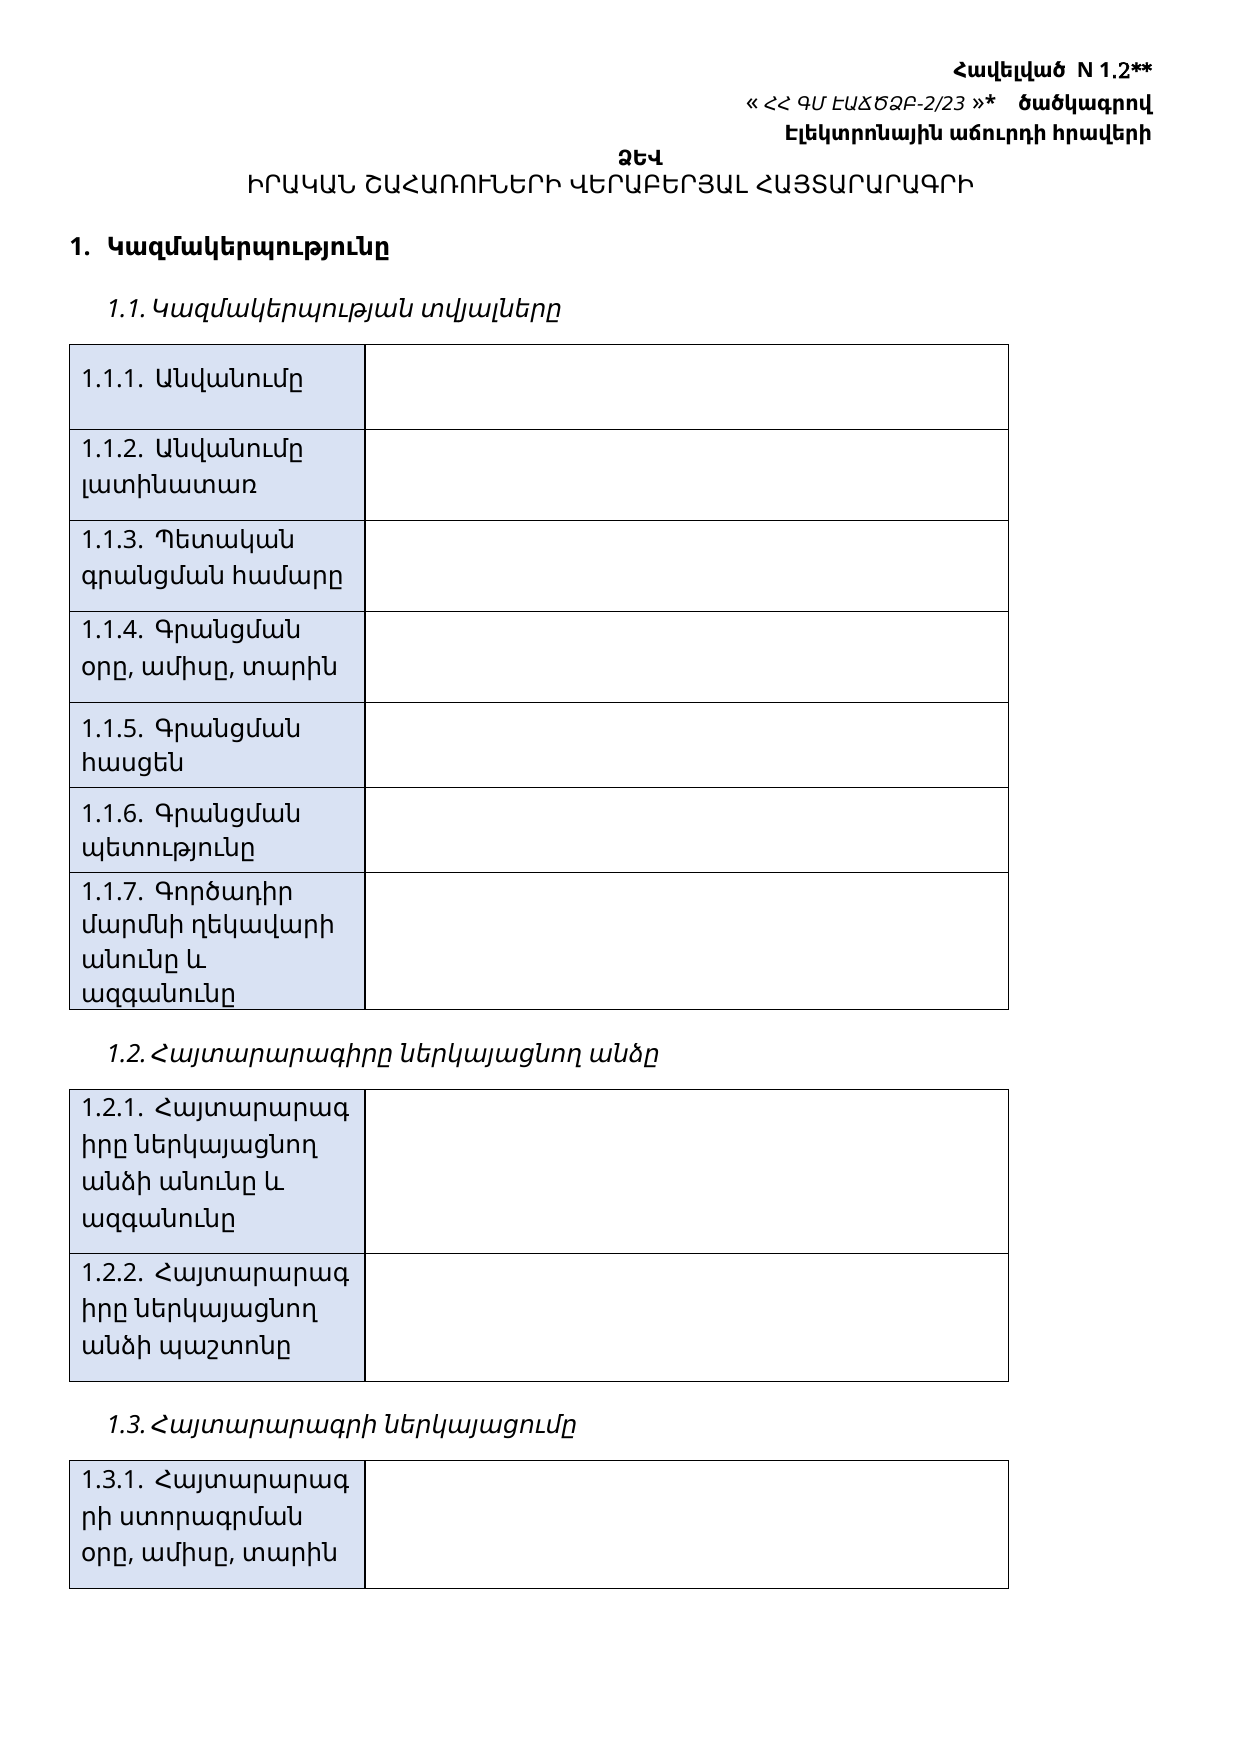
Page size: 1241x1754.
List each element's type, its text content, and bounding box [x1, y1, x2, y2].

table_cell [366, 1254, 1008, 1381]
table_header Հայտարարագրի ստորագրման օրը, ամիսը, տարին [70, 1461, 364, 1588]
text ՁԵՎ [69, 146, 1152, 171]
table_cell Գործադիր մարմնի ղեկավարի անունը և ազգանունը [70, 873, 364, 1009]
text « ՀՀ ԳՄ ԷԱՃԾՁԲ-2/23 »* ծածկագրով [69, 84, 1152, 118]
list Կազմակերպության տվյալները [106, 291, 1152, 325]
table_cell [366, 430, 1008, 520]
text ԻՐԱԿԱՆ ՇԱՀԱՌՈՒՆԵՐԻ ՎԵՐԱԲԵՐՅԱԼ ՀԱՅՏԱՐԱՐԱԳՐԻ [69, 171, 1152, 200]
table_cell Գրանցման պետությունը [70, 788, 364, 872]
table_header [366, 1461, 1008, 1588]
table_cell [366, 873, 1008, 1009]
table_cell Պետական գրանցման համարը [70, 521, 364, 611]
table_cell Գրանցման օրը, ամիսը, տարին [70, 612, 364, 702]
table_cell [366, 521, 1008, 611]
table_header [366, 345, 1008, 429]
table_header [366, 1090, 1008, 1253]
text Հավելված N 1․2** [69, 56, 1152, 84]
list Հայտարարագրի ներկայացումը [106, 1407, 1152, 1441]
table_cell [366, 612, 1008, 702]
list Կազմակերպությունը [69, 229, 1152, 263]
table_cell Անվանումը լատինատառ [70, 430, 364, 520]
table_cell [366, 703, 1008, 787]
table_cell [366, 788, 1008, 872]
table_header Հայտարարագիրը ներկայացնող անձի անունը և ազգանունը [70, 1090, 364, 1253]
text Էլեկտրոնային աճուրդի հրավերի [69, 118, 1152, 146]
list Հայտարարագիրը ներկայացնող անձը [106, 1035, 1152, 1069]
table_header Անվանումը [70, 345, 364, 429]
table_cell Հայտարարագիրը ներկայացնող անձի պաշտոնը [70, 1254, 364, 1381]
table_cell Գրանցման հասցեն [70, 703, 364, 787]
